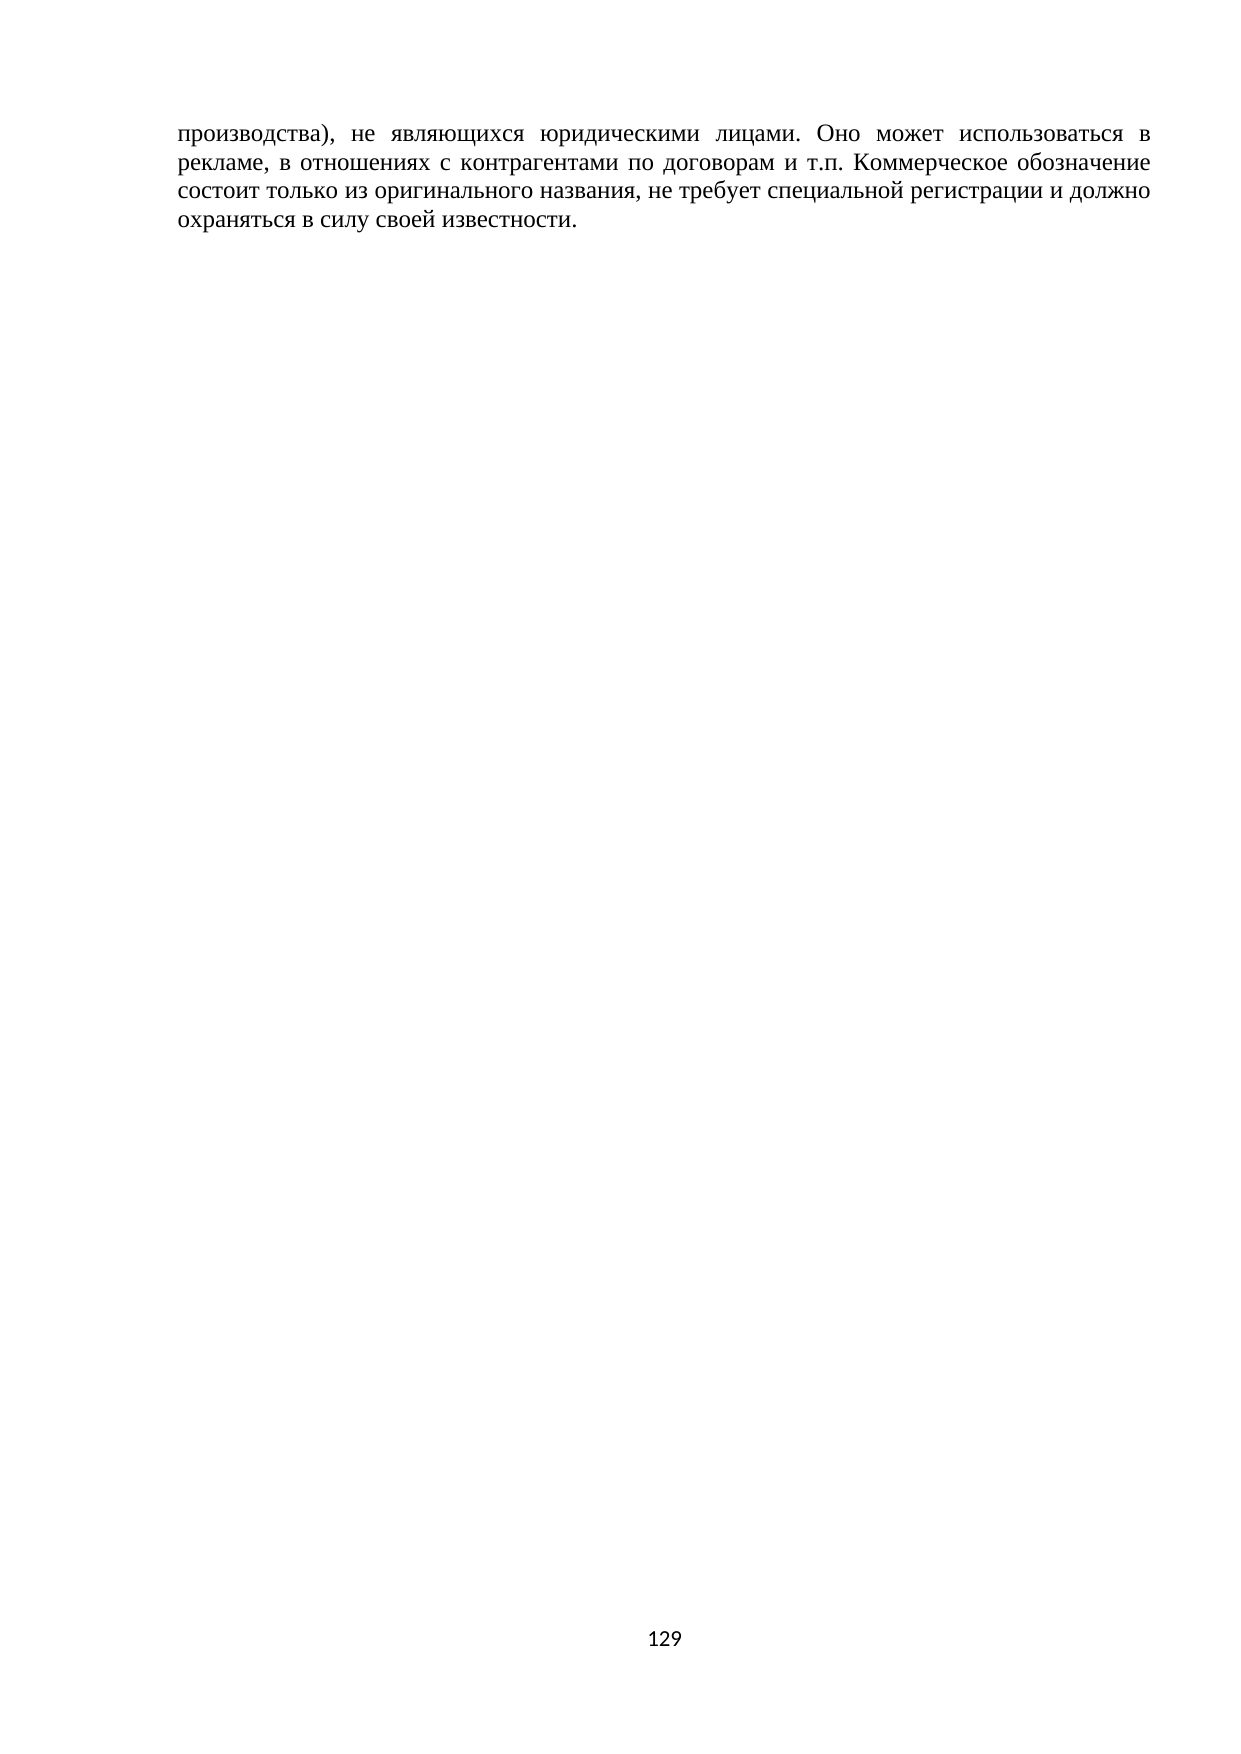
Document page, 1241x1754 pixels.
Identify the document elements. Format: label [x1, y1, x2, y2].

text [177, 118, 1152, 233]
